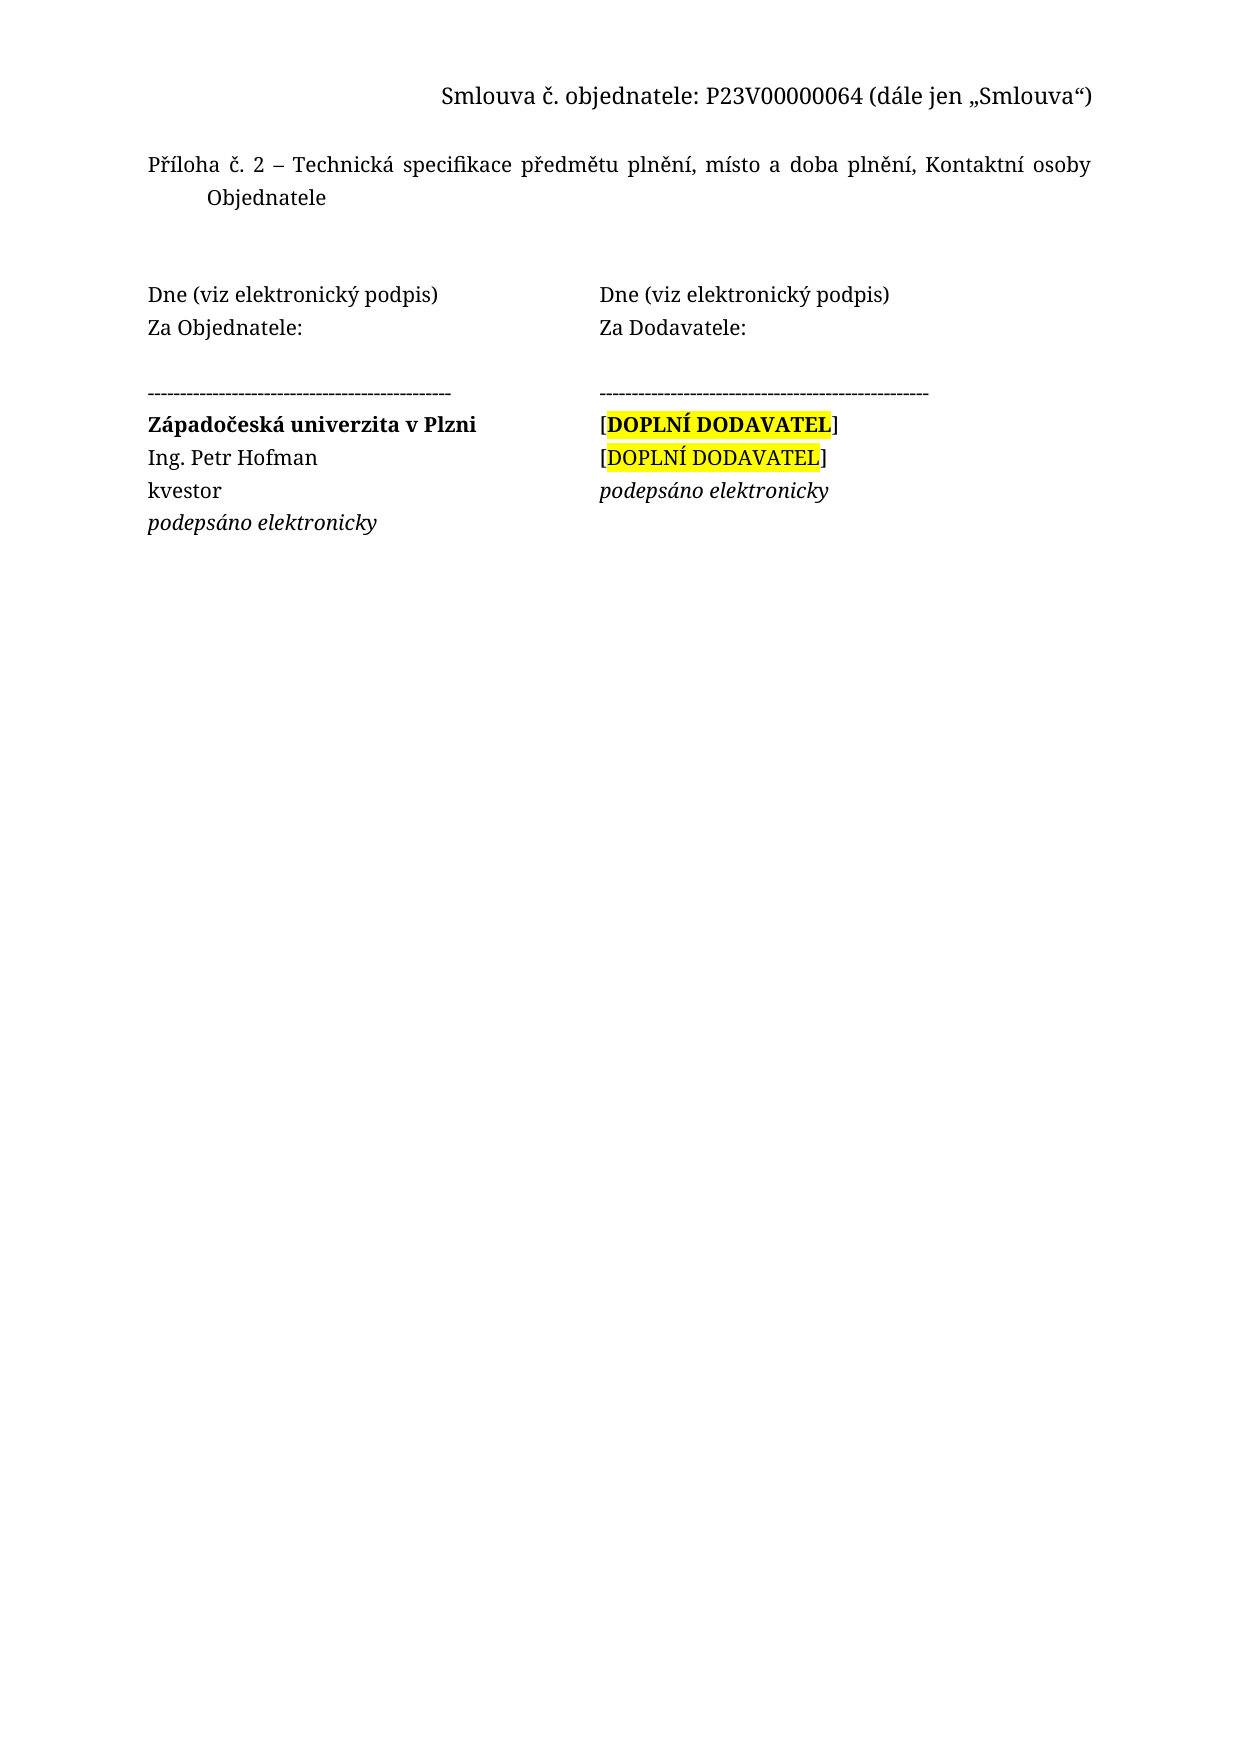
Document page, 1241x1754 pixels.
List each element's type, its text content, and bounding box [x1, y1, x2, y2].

table_header Dne (viz elektronický podpis) Za Dodavatele: --------------------------------------------------- [DOPLNÍ DODAVATEL] [DOPLNÍ DODAVATEL] podepsáno elektronicky [588, 280, 1040, 541]
text Příloha č. 2 – Technická specifikace předmětu plnění, místo a doba plnění, Kontaktní osoby Objednatele [148, 150, 1093, 211]
table_header Dne (viz elektronický podpis) Za Objednatele: ----------------------------------------------- Západočeská univerzita v Plzni Ing. Petr Hofman kvestor podepsáno elektronicky [136, 280, 588, 541]
